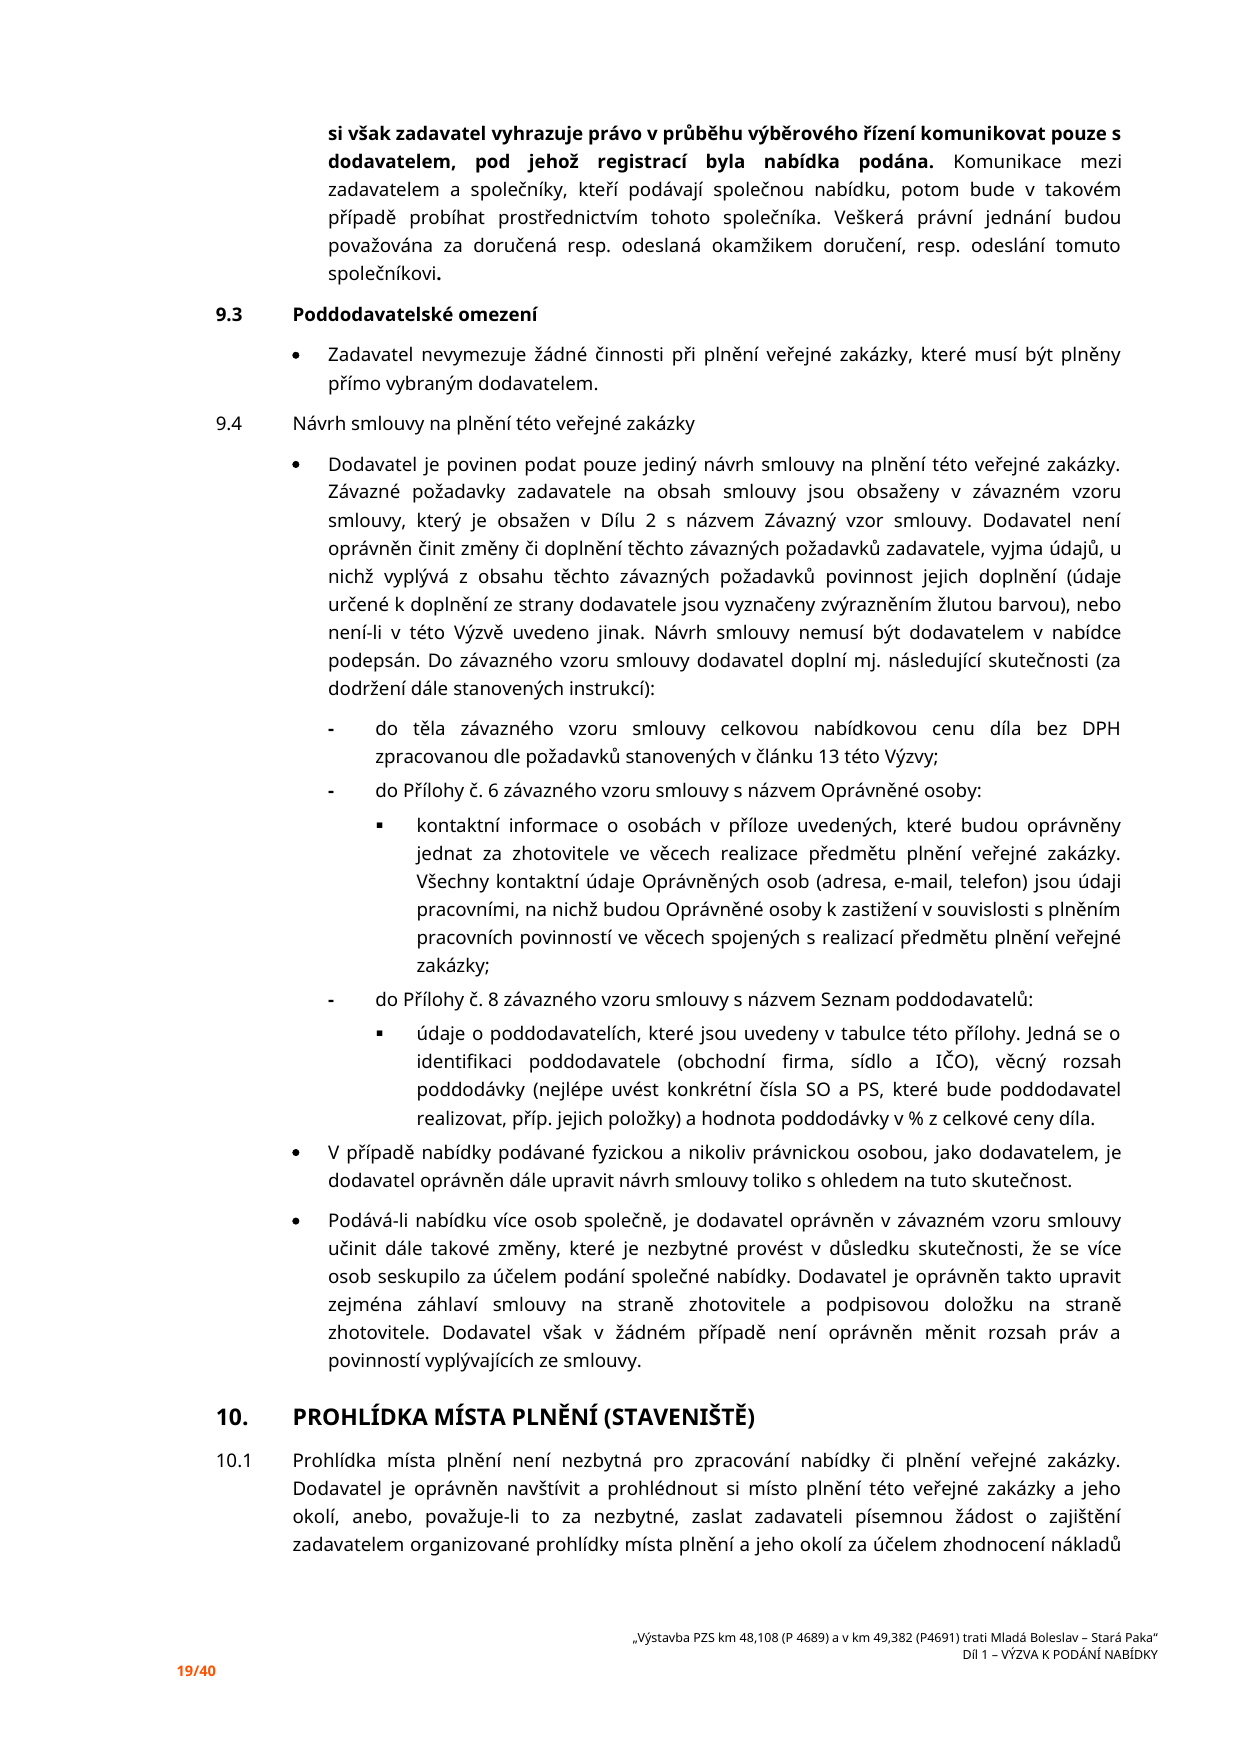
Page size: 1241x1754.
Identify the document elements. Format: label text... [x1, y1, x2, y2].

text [292, 121, 1122, 286]
text Podává-li nabídku více osob společně, je dodavatel oprávněn v závazném vzoru smlouvy učinit dále takové změny, které je nezbytné provést v důsledku skutečnosti, že se více osob seskupilo za účelem podání společné nabídky. Dodavatel je oprávněn takto upravit zejména záhlaví smlouvy na straně zhotovitele a podpisovou doložku na straně zhotovitele. Dodavatel však v žádném případě není oprávněn měnit rozsah práv a povinností vyplývajících ze smlouvy. [292, 1208, 1122, 1373]
text do Přílohy č. 8 závazného vzoru smlouvy s názvem Seznam poddodavatelů: [328, 986, 1122, 1012]
text do Přílohy č. 6 závazného vzoru smlouvy s názvem Oprávněné osoby: [328, 778, 1122, 803]
text údaje o poddodavatelích, které jsou uvedeny v tabulce této přílohy. Jedná se o identifikaci poddodavatele (obchodní firma, sídlo a IČO), věcný rozsah poddodávky (nejlépe uvést konkrétní čísla SO a PS, které bude poddodavatel realizovat, příp. jejich položky) a hodnota poddodávky v % z celkové ceny díla. [375, 1021, 1122, 1130]
text kontaktní informace o osobách v příloze uvedených, které budou oprávněny jednat za zhotovitele ve věcech realizace předmětu plnění veřejné zakázky. Všechny kontaktní údaje Oprávněných osob (adresa, e-mail, telefon) jsou údaji pracovními, na nichž budou Oprávněné osoby k zastižení v souvislosti s plněním pracovních povinností ve věcech spojených s realizací předmětu plnění veřejné zakázky; [375, 812, 1122, 978]
text Zadavatel nevymezuje žádné činnosti při plnění veřejné zakázky, které musí být plněny přímo vybraným dodavatelem. [292, 342, 1122, 395]
text Dodavatel je povinen podat pouze jediný návrh smlouvy na plnění této veřejné zakázky. Závazné požadavky zadavatele na obsah smlouvy jsou obsaženy v závazném vzoru smlouvy, který je obsažen v Dílu 2 s názvem Závazný vzor smlouvy. Dodavatel není oprávněn činit změny či doplnění těchto závazných požadavků zadavatele, vyjma údajů, u nichž vyplývá z obsahu těchto závazných požadavků povinnost jejich doplnění (údaje určené k doplnění ze strany dodavatele jsou vyznačeny zvýrazněním žlutou barvou), nebo není-li v této Výzvě uvedeno jinak. Návrh smlouvy nemusí být dodavatelem v nabídce podepsán. Do závazného vzoru smlouvy dodavatel doplní mj. následující skutečnosti (za dodržení dále stanovených instrukcí): [292, 451, 1122, 701]
text Poddodavatelské omezení [216, 301, 1122, 327]
text Návrh smlouvy na plnění této veřejné zakázky [216, 410, 1122, 436]
text PROHLÍDKA MÍSTA PLNĚNÍ (STAVENIŠTĚ) [216, 1401, 1122, 1432]
text V případě nabídky podávané fyzickou a nikoliv právnickou osobou, jako dodavatelem, je dodavatel oprávněn dále upravit návrh smlouvy toliko s ohledem na tuto skutečnost. [292, 1139, 1122, 1193]
text do těla závazného vzoru smlouvy celkovou nabídkovou cenu díla bez DPH zpracovanou dle požadavků stanovených v článku 13 této Výzvy; [328, 716, 1122, 769]
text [216, 1448, 1122, 1557]
